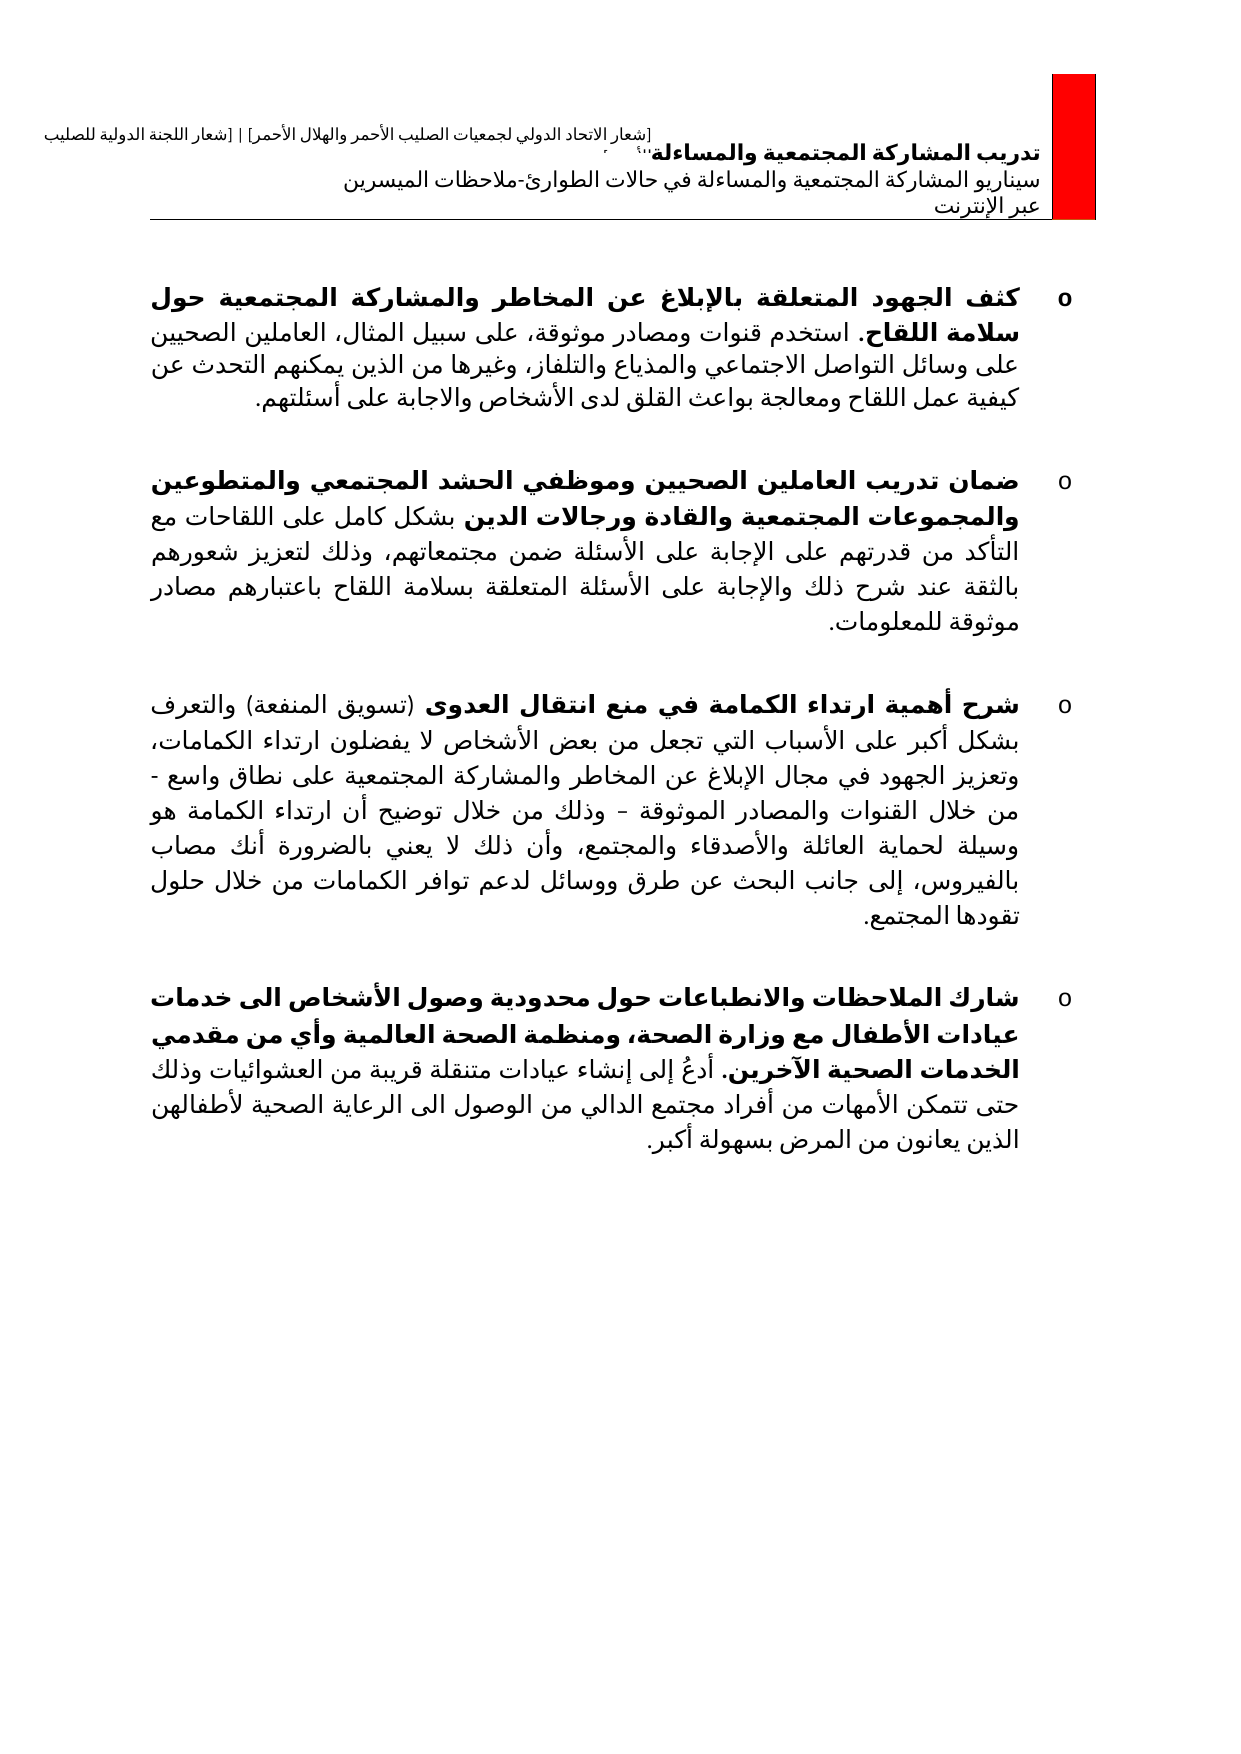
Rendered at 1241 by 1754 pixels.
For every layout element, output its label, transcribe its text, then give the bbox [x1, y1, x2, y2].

list كثف الجهود المتعلقة بالإبلاغ عن المخاطر والمشاركة المجتمعية حول سلامة اللقاح. استخدم قنوات ومصادر موثوقة، على سبيل المثال، العاملين الصحيين على وسائل التواصل الاجتماعي والمذياع والتلفاز، وغيرها من الذين يمكنهم التحدث عن كيفية عمل اللقاح ومعالجة بواعث القلق لدى الأشخاص والاجابة على أسئلتهم. [150, 283, 1057, 413]
list شارك الملاحظات والانطباعات حول محدودية وصول الأشخاص الى خدمات عيادات الأطفال مع وزارة الصحة، ومنظمة الصحة العالمية وأي من مقدمي الخدمات الصحية الآخرين. أدعُ إلى إنشاء عيادات متنقلة قريبة من العشوائيات وذلك حتى تتمكن الأمهات من أفراد مجتمع الدالي من الوصول الى الرعاية الصحية لأطفالهن الذين يعانون من المرض بسهولة أكبر. [150, 983, 1057, 1154]
list ضمان تدريب العاملين الصحيين وموظفي الحشد المجتمعي والمتطوعين والمجموعات المجتمعية والقادة ورجالات الدين بشكل كامل على اللقاحات مع التأكد من قدرتهم على الإجابة على الأسئلة ضمن مجتمعاتهم، وذلك لتعزيز شعورهم بالثقة عند شرح ذلك والإجابة على الأسئلة المتعلقة بسلامة اللقاح باعتبارهم مصادر موثوقة للمعلومات. [150, 465, 1057, 637]
list شرح أهمية ارتداء الكمامة في منع انتقال العدوى (تسويق المنفعة) والتعرف بشكل أكبر على الأسباب التي تجعل من بعض الأشخاص لا يفضلون ارتداء الكمامات، وتعزيز الجهود في مجال الإبلاغ عن المخاطر والمشاركة المجتمعية على نطاق واسع - من خلال القنوات والمصادر الموثوقة – وذلك من خلال توضيح أن ارتداء الكمامة هو وسيلة لحماية العائلة والأصدقاء والمجتمع، وأن ذلك لا يعني بالضرورة أنك مصاب بالفيروس، إلى جانب البحث عن طرق ووسائل لدعم توافر الكمامات من خلال حلول تقودها المجتمع. [150, 689, 1057, 931]
